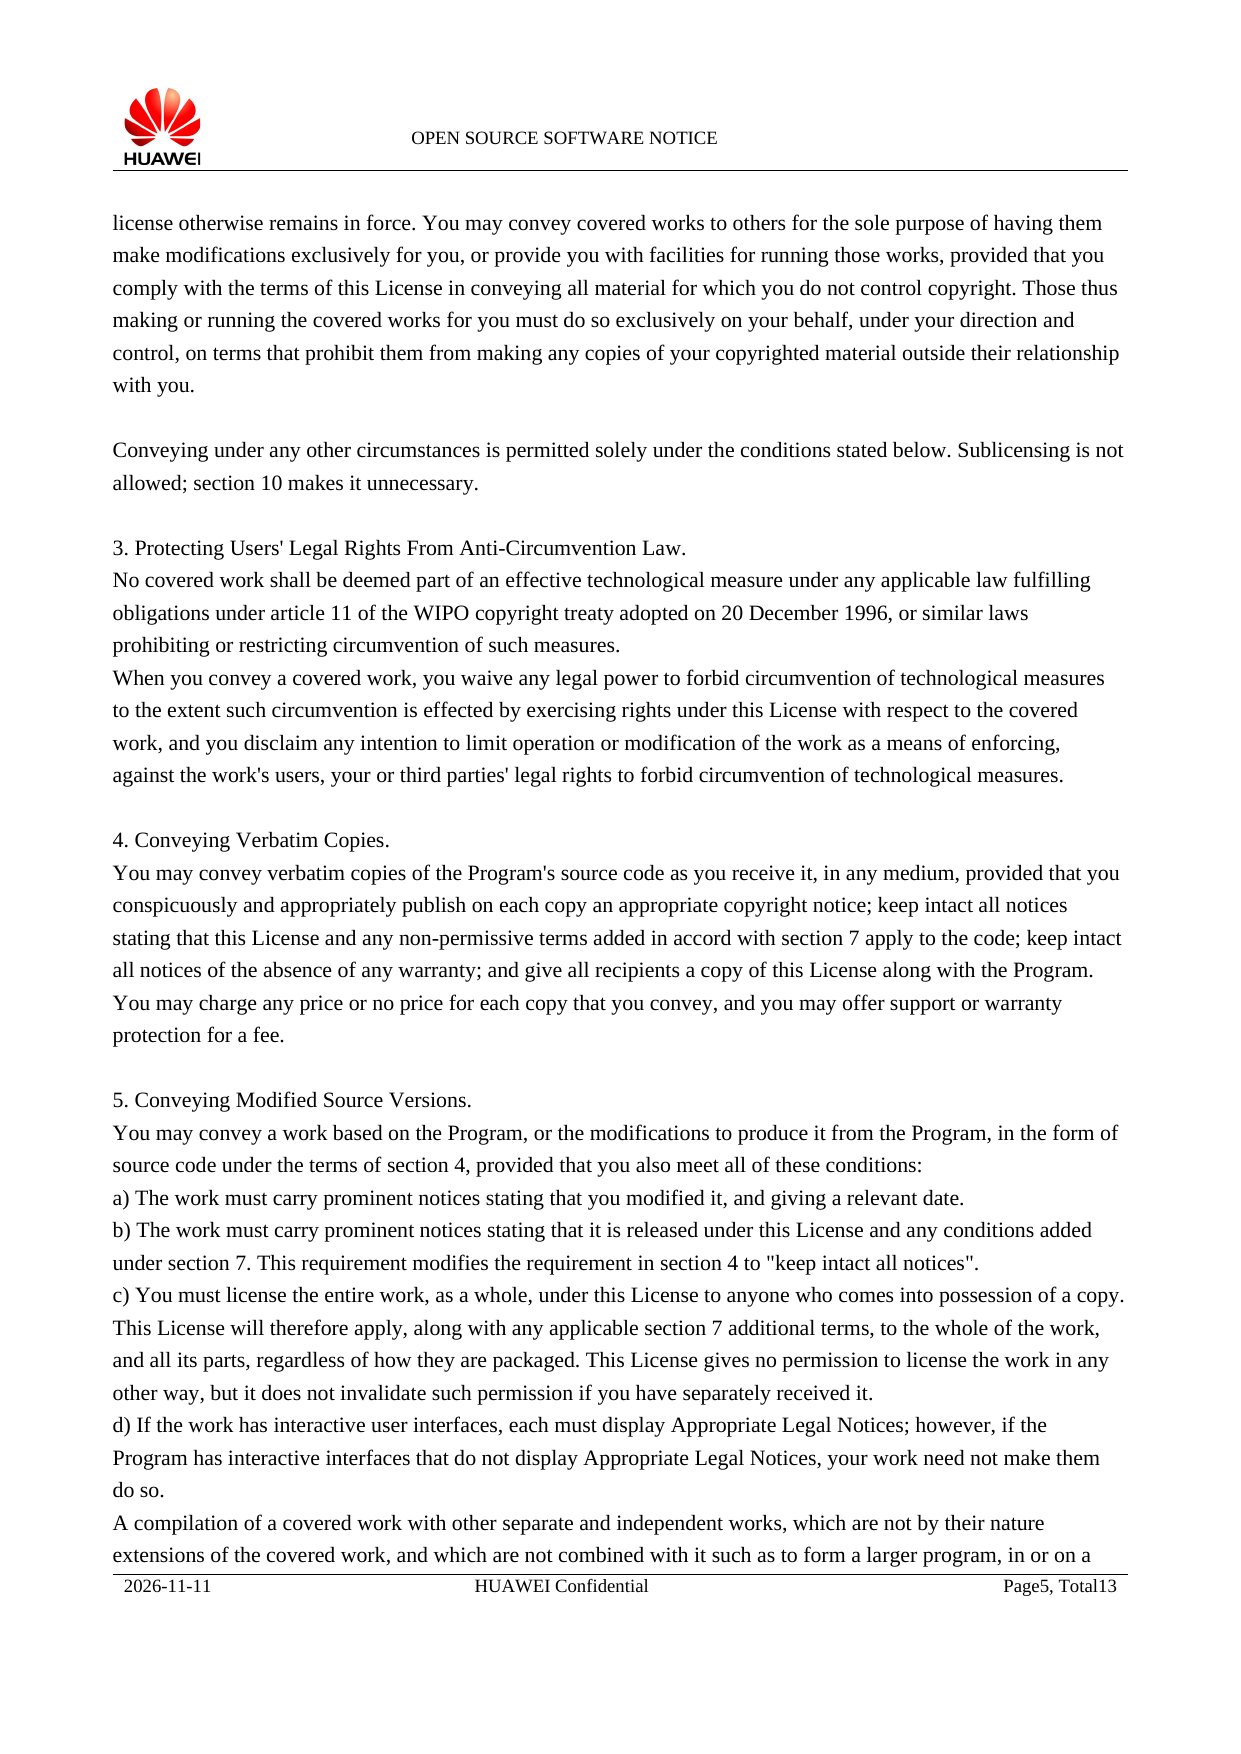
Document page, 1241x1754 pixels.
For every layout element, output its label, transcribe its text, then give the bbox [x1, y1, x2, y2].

picture [124, 88, 201, 165]
